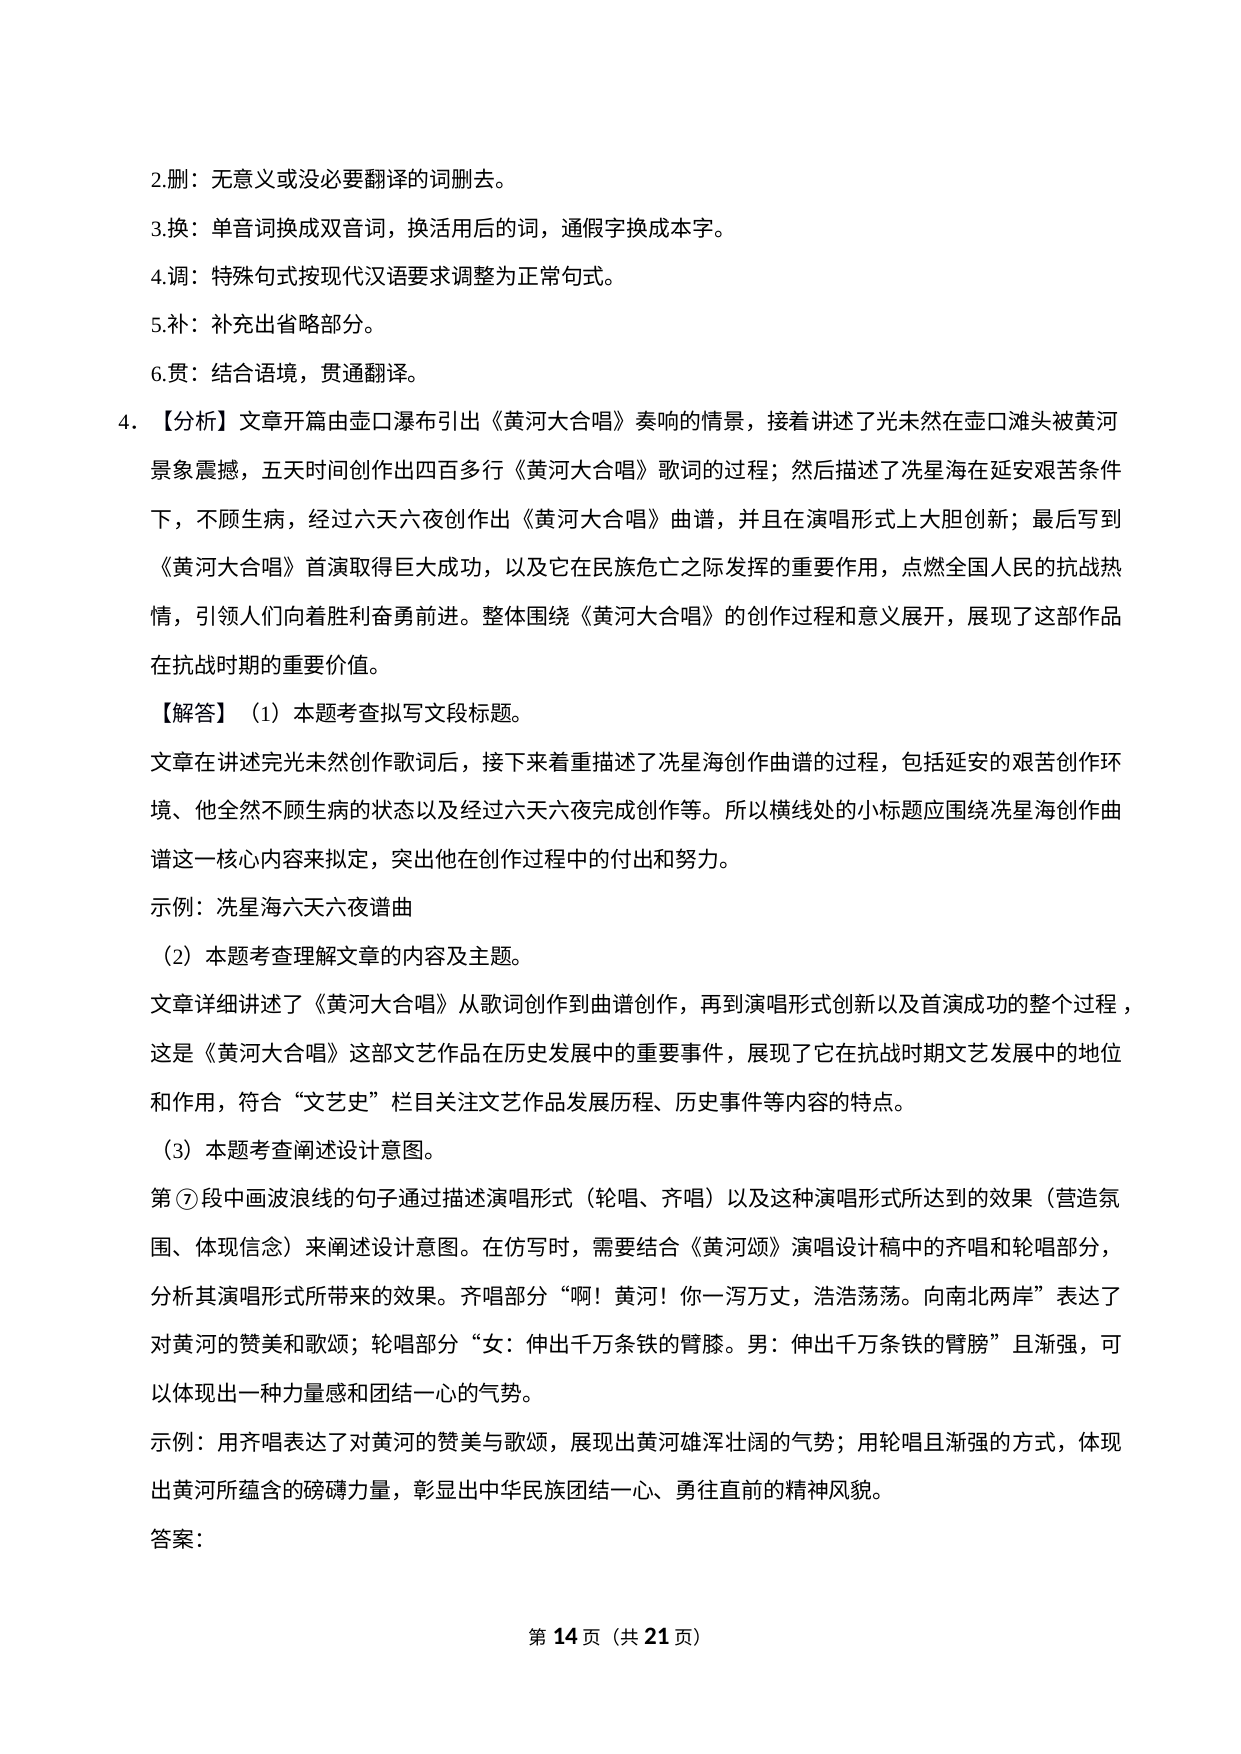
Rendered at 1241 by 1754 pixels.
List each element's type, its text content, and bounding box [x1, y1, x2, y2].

text 示例：冼星海六天六夜谱曲 [151, 890, 1122, 922]
text 第⑦段中画波浪线的句子通过描述演唱形式（轮唱、齐唱）以及这种演唱形式所达到的效果（营造氛围、体现信念）来阐述设计意图。在仿写时，需要结合《黄河颂》演唱设计稿中的齐唱和轮唱部分，分析其演唱形式所带来的效果。齐唱部分“啊！黄河！你一泻万丈，浩浩荡荡。向南北两岸”表达了对黄河的赞美和歌颂；轮唱部分“女：伸出千万条铁的臂膝。男：伸出千万条铁的臂膀”且渐强，可以体现出一种力量感和团结一心的气势。 [151, 1181, 1122, 1408]
text 【解答】（1）本题考查拟写文段标题。 [151, 696, 1122, 728]
text 2.删：无意义或没必要翻译的词删去。 [151, 162, 1122, 194]
text 答案： [151, 1521, 1122, 1554]
text 6.贯：结合语境，贯通翻译。 [151, 355, 1122, 388]
text 5.补：补充出省略部分。 [151, 307, 1122, 339]
text 3.换：单音词换成双音词，换活用后的词，通假字换成本字。 [151, 210, 1122, 243]
text 4．【分析】文章开篇由壶口瀑布引出《黄河大合唱》奏响的情景，接着讲述了光未然在壶口滩头被黄河景象震撼，五天时间创作出四百多行《黄河大合唱》歌词的过程；然后描述了冼星海在延安艰苦条件下，不顾生病，经过六天六夜创作出《黄河大合唱》曲谱，并且在演唱形式上大胆创新；最后写到《黄河大合唱》首演取得巨大成功，以及它在民族危亡之际发挥的重要作用，点燃全国人民的抗战热情，引领人们向着胜利奋勇前进。整体围绕《黄河大合唱》的创作过程和意义展开，展现了这部作品在抗战时期的重要价值。 [118, 404, 1122, 680]
text （2）本题考查理解文章的内容及主题。 [151, 938, 1122, 971]
text 4.调：特殊句式按现代汉语要求调整为正常句式。 [151, 259, 1122, 291]
text 示例：用齐唱表达了对黄河的赞美与歌颂，展现出黄河雄浑壮阔的气势；用轮唱且渐强的方式，体现出黄河所蕴含的磅礴力量，彰显出中华民族团结一心、勇往直前的精神风貌。 [151, 1424, 1122, 1505]
text （3）本题考查阐述设计意图。 [151, 1132, 1122, 1165]
text 文章详细讲述了《黄河大合唱》从歌词创作到曲谱创作，再到演唱形式创新以及首演成功的整个过程，这是《黄河大合唱》这部文艺作品在历史发展中的重要事件，展现了它在抗战时期文艺发展中的地位和作用，符合“文艺史”栏目关注文艺作品发展历程、历史事件等内容的特点。 [151, 987, 1122, 1117]
text 文章在讲述完光未然创作歌词后，接下来着重描述了冼星海创作曲谱的过程，包括延安的艰苦创作环境、他全然不顾生病的状态以及经过六天六夜完成创作等。所以横线处的小标题应围绕冼星海创作曲谱这一核心内容来拟定，突出他在创作过程中的付出和努力。 [151, 744, 1122, 874]
